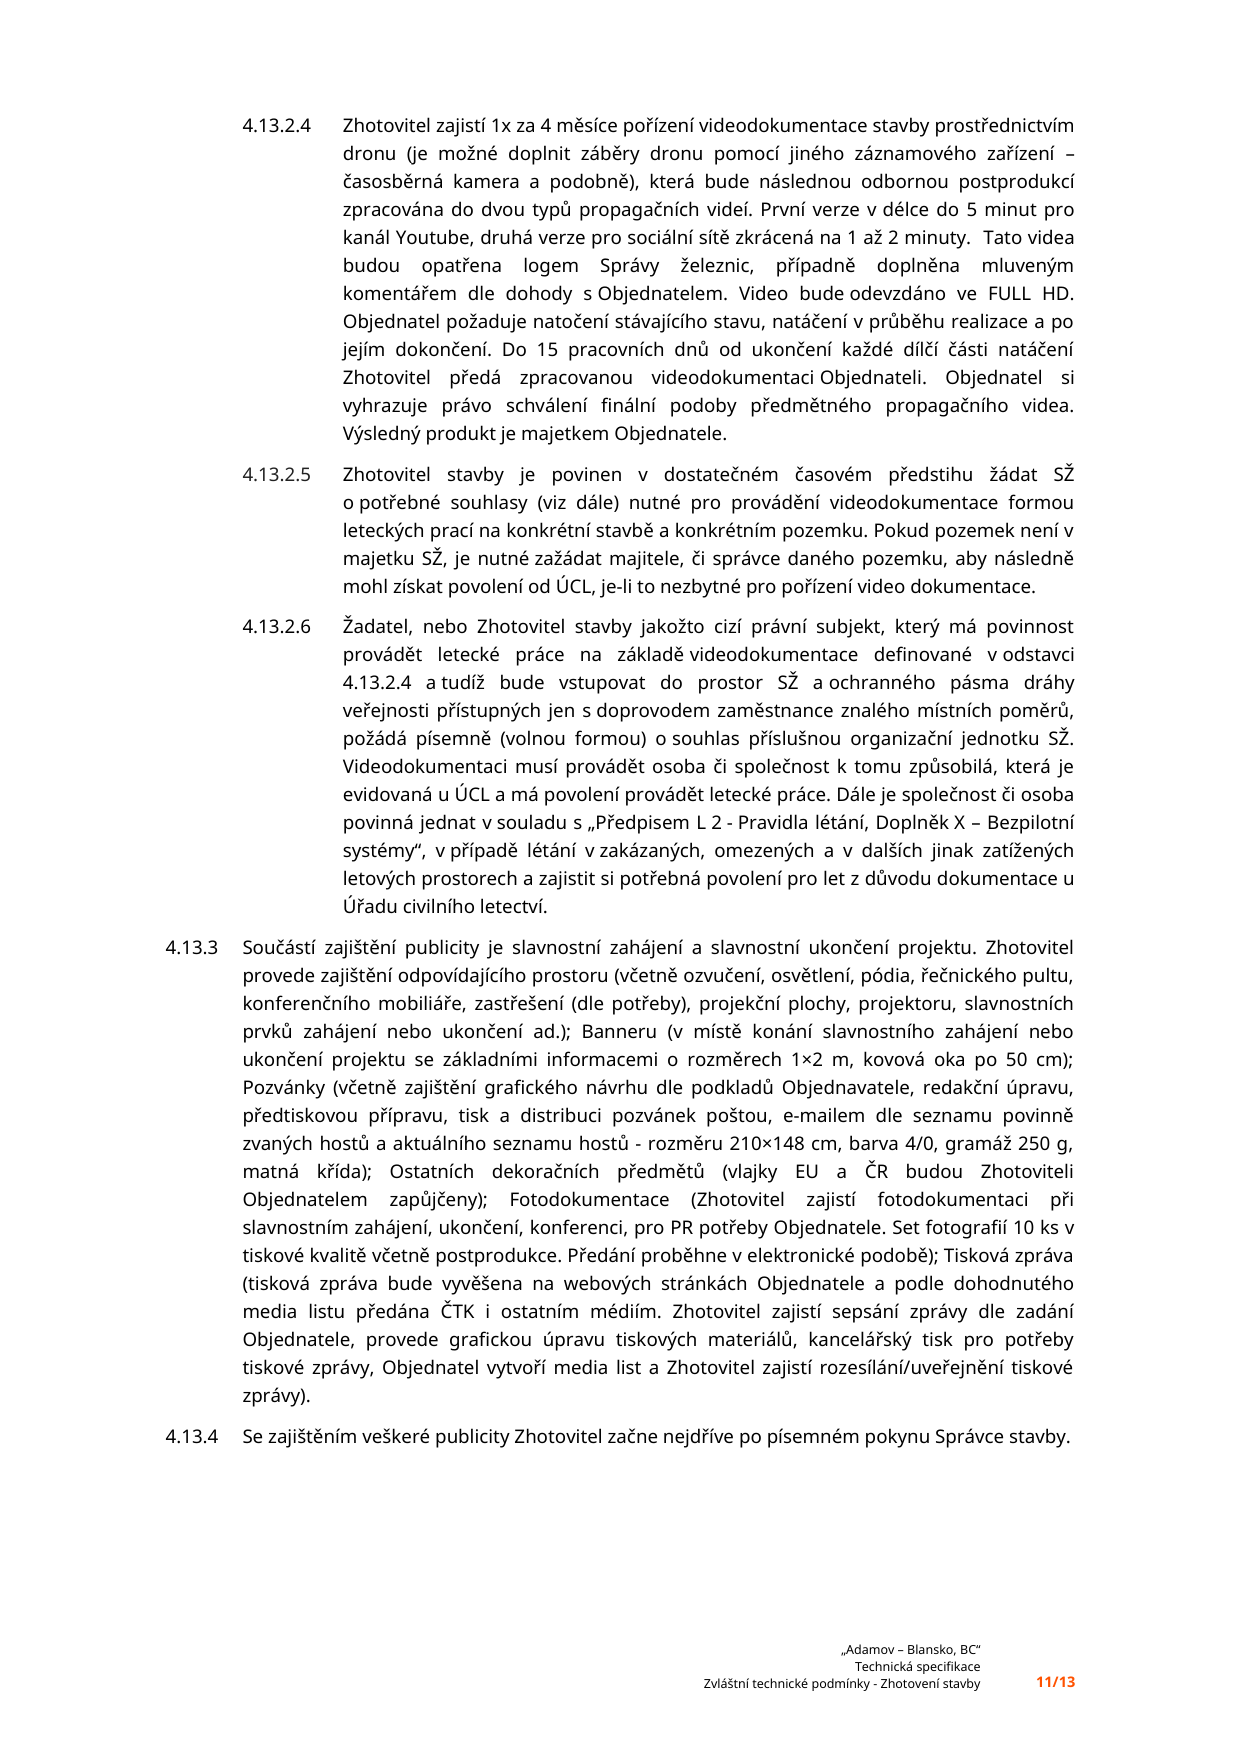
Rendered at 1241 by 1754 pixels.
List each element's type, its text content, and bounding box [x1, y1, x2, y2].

text Součástí zajištění publicity je slavnostní zahájení a slavnostní ukončení projektu. Zhotovitel provede zajištění odpovídajícího prostoru (včetně ozvučení, osvětlení, pódia, řečnického pultu, konferenčního mobiliáře, zastřešení (dle potřeby), projekční plochy, projektoru, slavnostních prvků zahájení nebo ukončení ad.); Banneru (v místě konání slavnostního zahájení nebo ukončení projektu se základními informacemi o rozměrech 1×2 m, kovová oka po 50 cm); Pozvánky (včetně zajištění grafického návrhu dle podkladů Objednavatele, redakční úpravu, předtiskovou přípravu, tisk a distribuci pozvánek poštou, e-mailem dle seznamu povinně zvaných hostů a aktuálního seznamu hostů - rozměru 210×148 cm, barva 4/0, gramáž 250 g, matná křída); Ostatních dekoračních předmětů (vlajky EU a ČR budou Zhotoviteli Objednatelem zapůjčeny); Fotodokumentace (Zhotovitel zajistí fotodokumentaci při slavnostním zahájení, ukončení, konferenci, pro PR potřeby Objednatele. Set fotografií 10 ks v tiskové kvalitě včetně postprodukce. Předání proběhne v elektronické podobě); Tisková zpráva (tisková zpráva bude vyvěšena na webových stránkách Objednatele a podle dohodnutého media listu předána ČTK i ostatním médiím. Zhotovitel zajistí sepsání zprávy dle zadání Objednatele, provede grafickou úpravu tiskových materiálů, kancelářský tisk pro potřeby tiskové zprávy, Objednatel vytvoří media list a Zhotovitel zajistí rozesílání/uveřejnění tiskové zprávy). [165, 934, 1075, 1408]
text Zhotovitel stavby je povinen v dostatečném časovém předstihu žádat SŽ o potřebné souhlasy (viz dále) nutné pro provádění videodokumentace formou leteckých prací na konkrétní stavbě a konkrétním pozemku. Pokud pozemek není v majetku SŽ, je nutné zažádat majitele, či správce daného pozemku, aby následně mohl získat povolení od ÚCL, je-li to nezbytné pro pořízení video dokumentace. [242, 461, 1075, 598]
text Se zajištěním veškeré publicity Zhotovitel začne nejdříve po písemném pokynu Správce stavby. [165, 1423, 1075, 1449]
text Žadatel, nebo Zhotovitel stavby jakožto cizí právní subjekt, který má povinnost provádět letecké práce na základě videodokumentace definované v odstavci 4.13.2.4 a tudíž bude vstupovat do prostor SŽ a ochranného pásma dráhy veřejnosti přístupných jen s doprovodem zaměstnance znalého místních poměrů, požádá písemně (volnou formou) o souhlas příslušnou organizační jednotku SŽ. Videodokumentaci musí provádět osoba či společnost k tomu způsobilá, která je evidovaná u ÚCL a má povolení provádět letecké práce. Dále je společnost či osoba povinná jednat v souladu s „Předpisem L 2 - Pravidla létání, Doplněk X – Bezpilotní systémy“, v případě létání v zakázaných, omezených a v dalších jinak zatížených letových prostorech a zajistit si potřebná povolení pro let z důvodu dokumentace u Úřadu civilního letectví. [242, 613, 1075, 919]
text Zhotovitel zajistí 1x za 4 měsíce pořízení videodokumentace stavby prostřednictvím dronu (je možné doplnit záběry dronu pomocí jiného záznamového zařízení – časosběrná kamera a podobně), která bude následnou odbornou postprodukcí zpracována do dvou typů propagačních videí. První verze v délce do 5 minut pro kanál Youtube, druhá verze pro sociální sítě zkrácená na 1 až 2 minuty. Tato videa budou opatřena logem Správy železnic, případně doplněna mluveným komentářem dle dohody s Objednatelem. Video bude odevzdáno ve FULL HD. Objednatel požaduje natočení stávajícího stavu, natáčení v průběhu realizace a po jejím dokončení. Do 15 pracovních dnů od ukončení každé dílčí části natáčení Zhotovitel předá zpracovanou videodokumentaci Objednateli. Objednatel si vyhrazuje právo schválení finální podoby předmětného propagačního videa. Výsledný produkt je majetkem Objednatele. [242, 112, 1075, 446]
